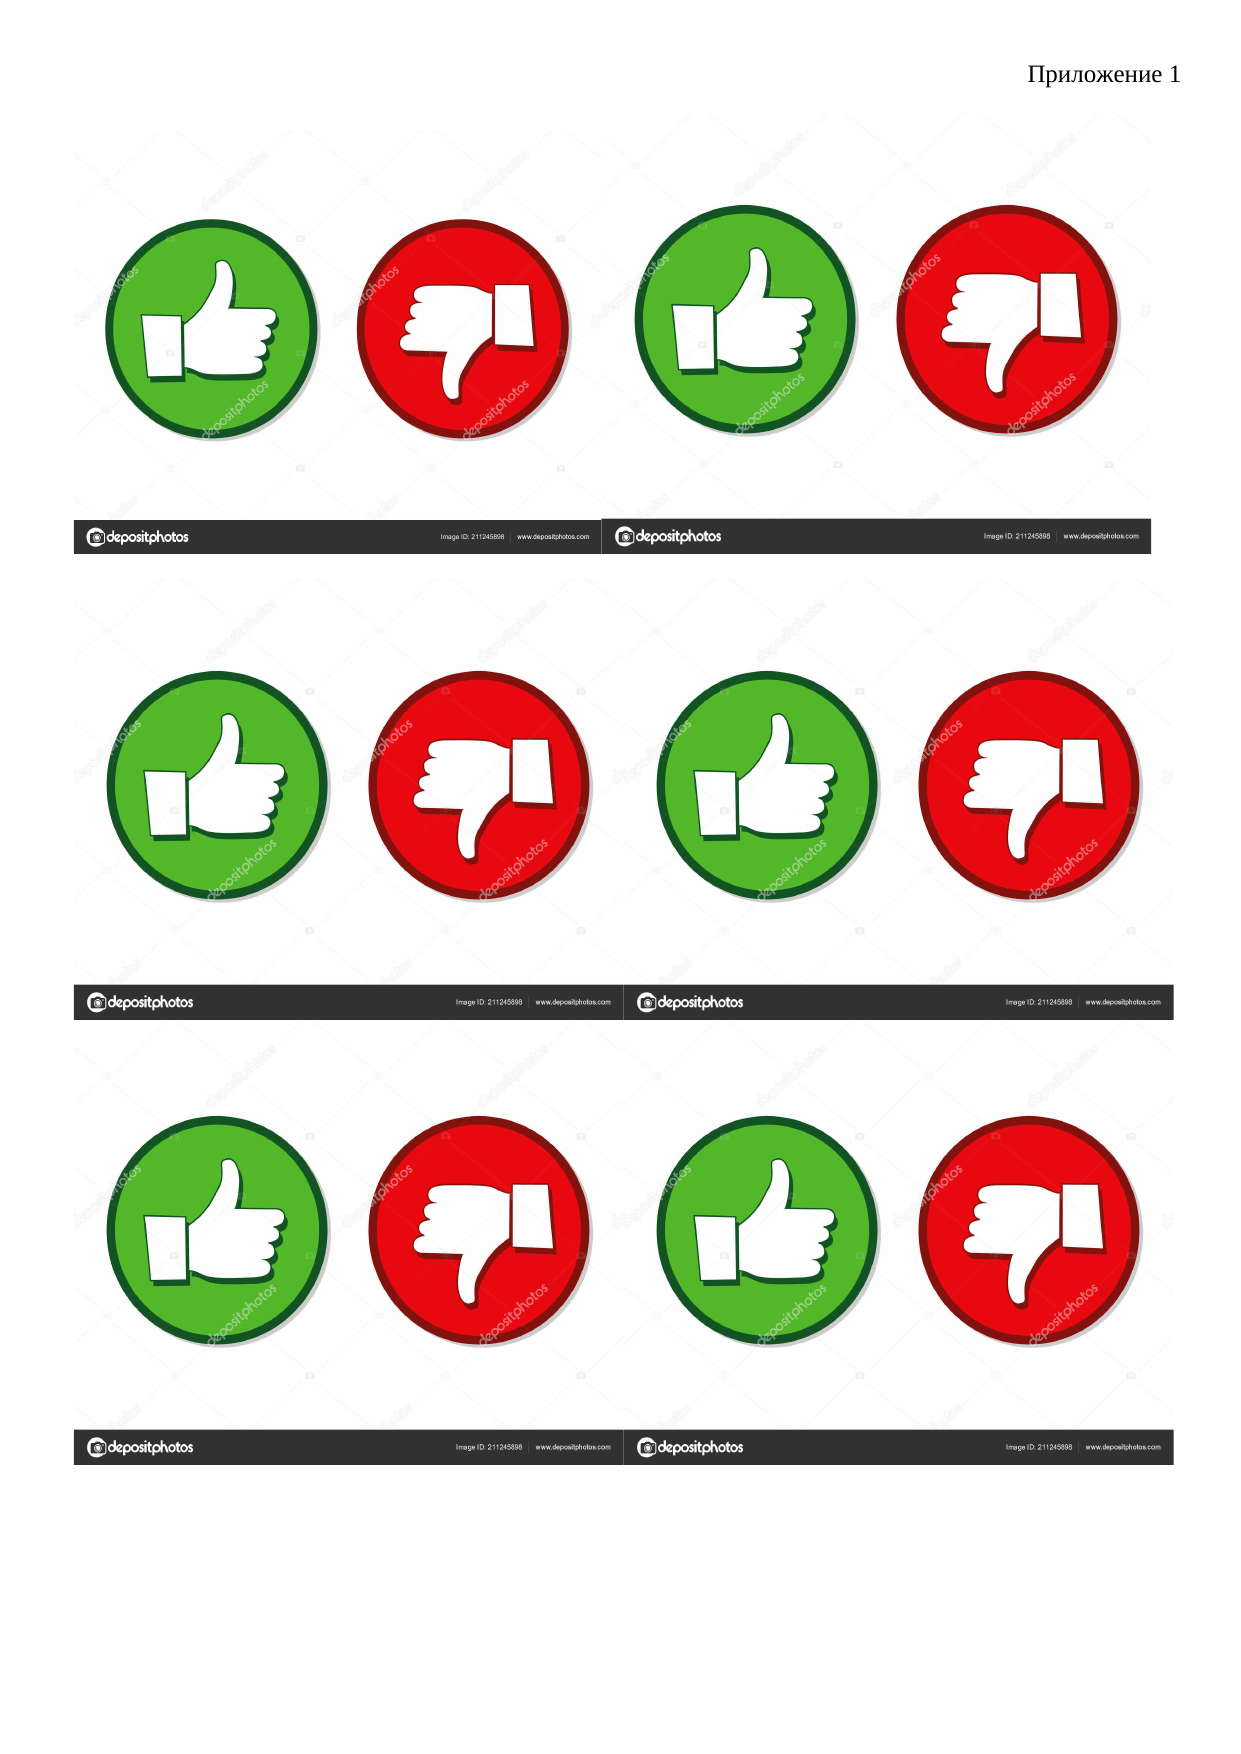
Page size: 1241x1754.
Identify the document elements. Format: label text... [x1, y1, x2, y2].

picture [73, 1023, 1174, 1465]
picture [73, 112, 1152, 554]
text Приложение 1 [74, 59, 1181, 88]
picture [73, 578, 1174, 1020]
